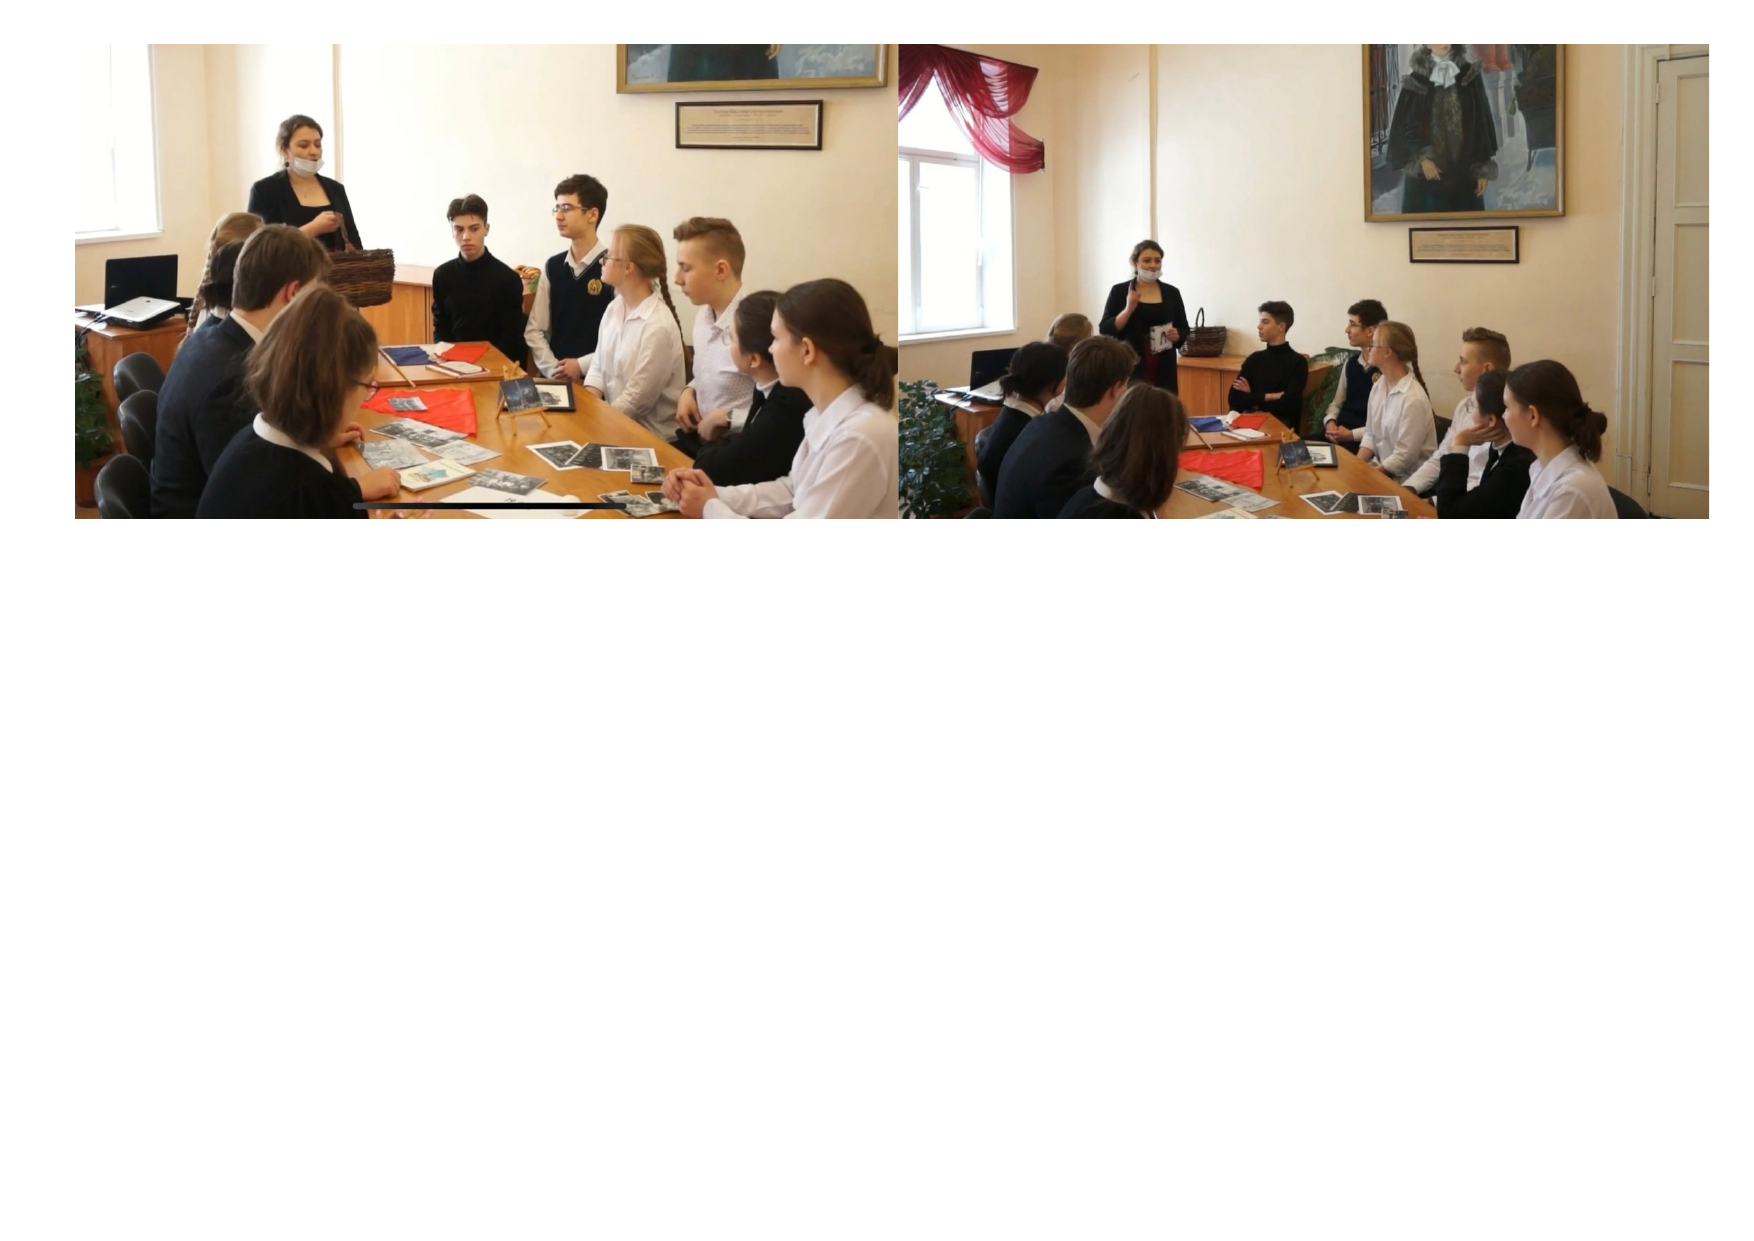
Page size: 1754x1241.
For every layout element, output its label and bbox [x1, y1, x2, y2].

picture [75, 44, 1710, 519]
